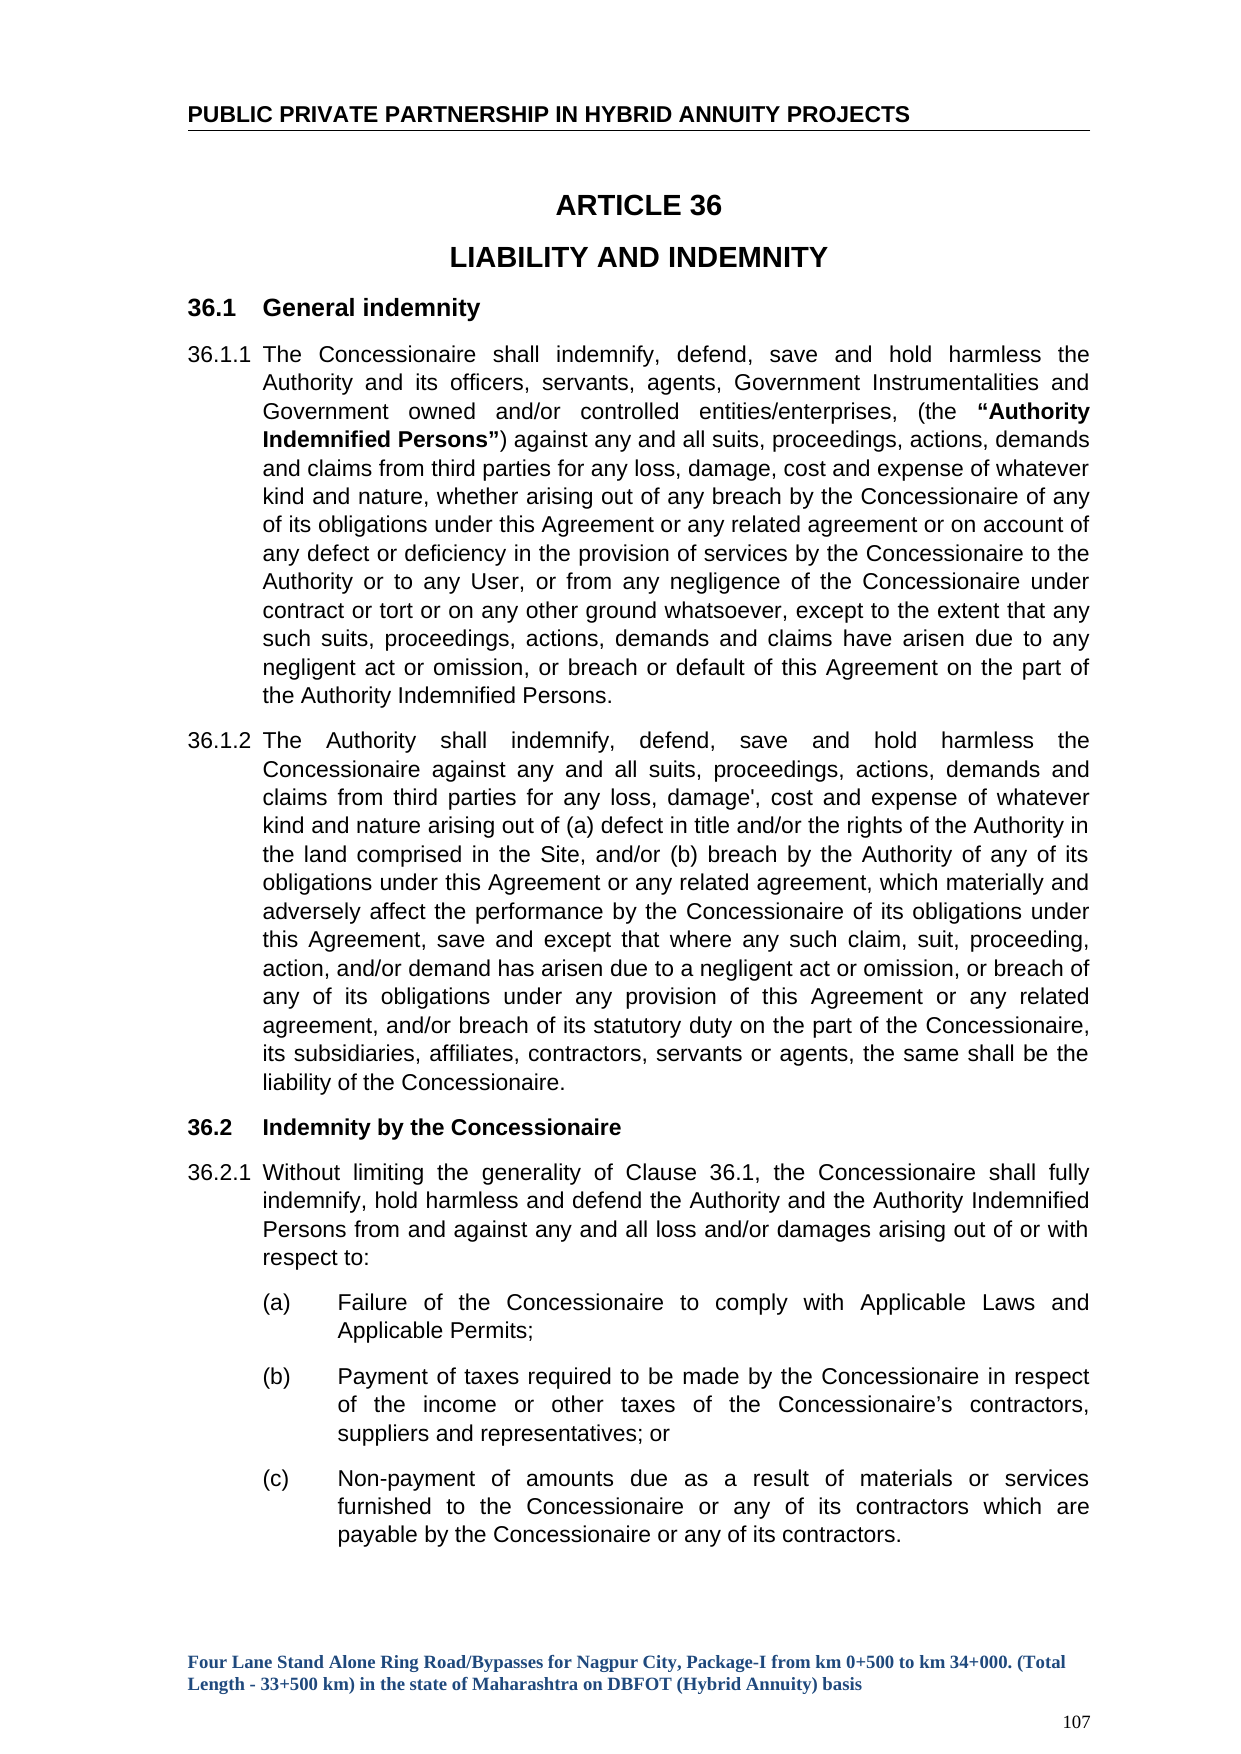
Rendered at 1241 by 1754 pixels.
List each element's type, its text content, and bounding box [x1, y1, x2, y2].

text ARTICLE 36 [187, 187, 1090, 221]
text LIABILITY AND INDEMNITY [187, 240, 1090, 274]
text 36.2.1 Without limiting the generality of Clause 36.1, the Concessionaire shall fully indemnify, hold harmless and defend the Authority and the Authority Indemnified Persons from and against any and all loss and/or damages arising out of or with respect to: [187, 1159, 1090, 1270]
text 36.1.2 The Authority shall indemnify, defend, save and hold harmless the Concessionaire against any and all suits, proceedings, actions, demands and claims from third parties for any loss, damage', cost and expense of whatever kind and nature arising out of (a) defect in title and/or the rights of the Authority in the land comprised in the Site, and/or (b) breach by the Authority of any of its obligations under this Agreement or any related agreement, which materially and adversely affect the performance by the Concessionaire of its obligations under this Agreement, save and except that where any such claim, suit, proceeding, action, and/or demand has arisen due to a negligent act or omission, or breach of any of its obligations under any provision of this Agreement or any related agreement, and/or breach of its statutory duty on the part of the Concessionaire, its subsidiaries, affiliates, contractors, servants or agents, the same shall be the liability of the Concessionaire. [187, 727, 1090, 1095]
text 36.1.1 The Concessionaire shall indemnify, defend, save and hold harmless the Authority and its officers, servants, agents, Government Instrumentalities and Government owned and/or controlled entities/enterprises, (the “Authority Indemnified Persons”) against any and all suits, proceedings, actions, demands and claims from third parties for any loss, damage, cost and expense of whatever kind and nature, whether arising out of any breach by the Concessionaire of any of its obligations under this Agreement or any related agreement or on account of any defect or deficiency in the provision of services by the Concessionaire to the Authority or to any User, or from any negligence of the Concessionaire under contract or tort or on any other ground whatsoever, except to the extent that any such suits, proceedings, actions, demands and claims have arisen due to any negligent act or omission, or breach or default of this Agreement on the part of the Authority Indemnified Persons. [187, 341, 1090, 708]
text (a) Failure of the Concessionaire to comply with Applicable Laws and Applicable Permits; [262, 1289, 1090, 1344]
text (c) Non-payment of amounts due as a result of materials or services furnished to the Concessionaire or any of its contractors which are payable by the Concessionaire or any of its contractors. [262, 1464, 1090, 1548]
text 36.1 General indemnity [187, 293, 1090, 322]
text (b) Payment of taxes required to be made by the Concessionaire in respect of the income or other taxes of the Concessionaire’s contractors, suppliers and representatives; or [262, 1363, 1090, 1446]
text 36.2 Indemnity by the Concessionaire [187, 1113, 1090, 1140]
